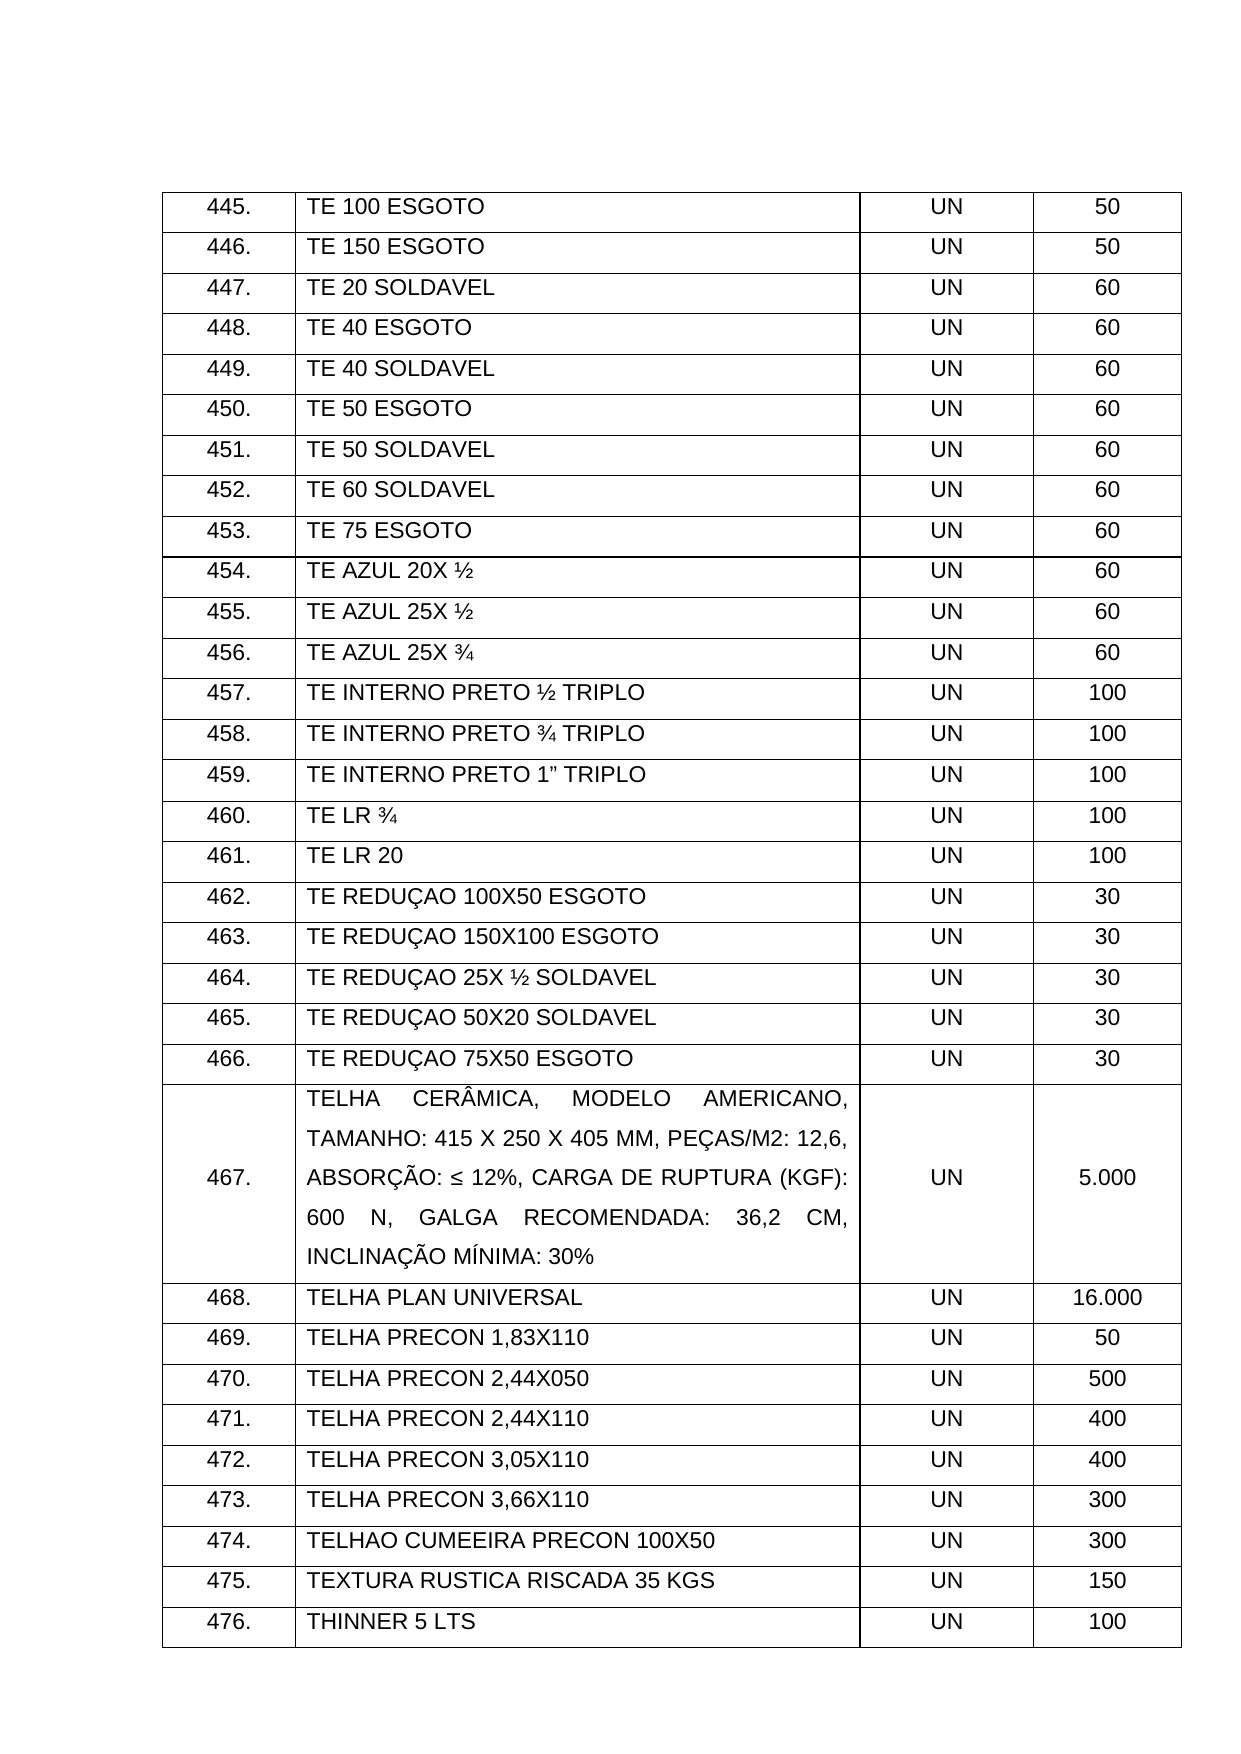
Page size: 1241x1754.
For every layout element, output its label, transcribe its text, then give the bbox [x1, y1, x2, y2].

table_cell UN [861, 436, 1033, 475]
table_cell [163, 1567, 295, 1607]
table_cell [163, 720, 295, 759]
table_cell 60 [1034, 639, 1181, 678]
table_cell TE AZUL 25X ¾ [296, 639, 859, 678]
table_cell UN [861, 1567, 1033, 1607]
table_cell UN [861, 395, 1033, 435]
table_cell UN [861, 1365, 1033, 1404]
table_cell 60 [1034, 355, 1181, 394]
table_cell TE REDUÇAO 25X ½ SOLDAVEL [296, 964, 859, 1003]
table_cell 5.000 [1034, 1085, 1181, 1283]
table_cell TELHA PRECON 2,44X050 [296, 1365, 859, 1404]
table_cell 400 [1034, 1405, 1181, 1445]
table_cell TELHA CERÂMICA, MODELO AMERICANO, TAMANHO: 415 X 250 X 405 MM, PEÇAS/M2: 12,6, ABSORÇÃO: ≤ 12%, CARGA DE RUPTURA (KGF): 600 N, GALGA RECOMENDADA: 36,2 CM, INCLINAÇÃO MÍNIMA: 30% [296, 1085, 859, 1283]
table_cell [163, 1486, 295, 1526]
table_cell UN [861, 1405, 1033, 1445]
table_cell [163, 274, 295, 313]
table_cell UN [861, 314, 1033, 354]
table_cell UN [861, 802, 1033, 841]
table_cell UN [861, 883, 1033, 922]
table_cell [163, 1004, 295, 1044]
table_cell [163, 1365, 295, 1404]
table_cell 16.000 [1034, 1284, 1181, 1323]
table_cell 100 [1034, 679, 1181, 718]
table_cell TE 150 ESGOTO [296, 233, 859, 273]
table_cell [163, 639, 295, 678]
table_cell UN [861, 720, 1033, 759]
table_cell 50 [1034, 1324, 1181, 1364]
table_cell 30 [1034, 1045, 1181, 1084]
table_cell 100 [1034, 760, 1181, 801]
table_cell [163, 760, 295, 801]
table_cell 60 [1034, 517, 1181, 556]
table_cell TE INTERNO PRETO ¾ TRIPLO [296, 720, 859, 759]
table_cell UN [861, 1004, 1033, 1044]
table_cell 100 [1034, 842, 1181, 882]
table_cell TE 50 SOLDAVEL [296, 436, 859, 475]
table_cell [163, 233, 295, 273]
table_cell TELHA PRECON 3,05X110 [296, 1446, 859, 1485]
table_cell UN [861, 1608, 1033, 1647]
table_cell 30 [1034, 883, 1181, 922]
table_cell [163, 1045, 295, 1084]
table_cell UN [861, 1324, 1033, 1364]
table_cell [163, 355, 295, 394]
table_cell 60 [1034, 558, 1181, 597]
table_cell UN [861, 1527, 1033, 1566]
table_cell TE REDUÇAO 150X100 ESGOTO [296, 923, 859, 963]
table_cell 60 [1034, 314, 1181, 354]
table_cell 60 [1034, 598, 1181, 637]
table_cell UN [861, 679, 1033, 718]
table_cell 60 [1034, 436, 1181, 475]
table_cell 50 [1034, 233, 1181, 273]
table_cell [163, 1085, 295, 1283]
table_cell UN [861, 964, 1033, 1003]
table_cell UN [861, 193, 1033, 232]
table_cell 300 [1034, 1486, 1181, 1526]
table_cell [163, 679, 295, 718]
table_cell [163, 476, 295, 516]
table_cell [163, 517, 295, 556]
table_cell [163, 1405, 295, 1445]
table_cell 100 [1034, 1608, 1181, 1647]
table_cell UN [861, 558, 1033, 597]
table_cell [163, 558, 295, 597]
table_cell TE LR 20 [296, 842, 859, 882]
table_cell [163, 883, 295, 922]
table_cell [163, 923, 295, 963]
table_cell [163, 802, 295, 841]
table_cell UN [861, 1085, 1033, 1283]
table_cell 60 [1034, 395, 1181, 435]
table_cell 50 [1034, 193, 1181, 232]
table_cell TE 75 ESGOTO [296, 517, 859, 556]
table_cell 30 [1034, 923, 1181, 963]
table_cell TE 40 ESGOTO [296, 314, 859, 354]
table_cell TE 40 SOLDAVEL [296, 355, 859, 394]
table_cell TE 20 SOLDAVEL [296, 274, 859, 313]
table_cell [163, 1608, 295, 1647]
table_cell [163, 598, 295, 637]
table_cell [163, 964, 295, 1003]
table_cell UN [861, 517, 1033, 556]
table_cell UN [861, 1446, 1033, 1485]
table_cell [163, 1527, 295, 1566]
table_cell TE REDUÇAO 50X20 SOLDAVEL [296, 1004, 859, 1044]
table_cell 500 [1034, 1365, 1181, 1404]
table_cell TE AZUL 25X ½ [296, 598, 859, 637]
table_cell [163, 842, 295, 882]
table_cell [163, 314, 295, 354]
table_cell UN [861, 923, 1033, 963]
table_cell [163, 436, 295, 475]
table_cell [163, 193, 295, 232]
table_cell TE AZUL 20X ½ [296, 558, 859, 597]
table_cell [163, 395, 295, 435]
table_cell TE REDUÇAO 75X50 ESGOTO [296, 1045, 859, 1084]
table_cell UN [861, 274, 1033, 313]
table_cell UN [861, 639, 1033, 678]
table_cell 300 [1034, 1527, 1181, 1566]
table_cell TELHA PLAN UNIVERSAL [296, 1284, 859, 1323]
table_cell [163, 1324, 295, 1364]
table_cell [163, 1284, 295, 1323]
table_cell UN [861, 760, 1033, 801]
table_cell TELHA PRECON 1,83X110 [296, 1324, 859, 1364]
table_cell UN [861, 1045, 1033, 1084]
table_cell 30 [1034, 964, 1181, 1003]
table_cell UN [861, 355, 1033, 394]
table_cell TE REDUÇAO 100X50 ESGOTO [296, 883, 859, 922]
table_cell TELHAO CUMEEIRA PRECON 100X50 [296, 1527, 859, 1566]
table_cell TE 50 ESGOTO [296, 395, 859, 435]
table_cell THINNER 5 LTS [296, 1608, 859, 1647]
table_cell UN [861, 842, 1033, 882]
table_cell 400 [1034, 1446, 1181, 1485]
table_cell TE LR ¾ [296, 802, 859, 841]
table_cell UN [861, 233, 1033, 273]
table_cell TE 100 ESGOTO [296, 193, 859, 232]
table_cell UN [861, 1284, 1033, 1323]
table_cell UN [861, 476, 1033, 516]
table_cell TEXTURA RUSTICA RISCADA 35 KGS [296, 1567, 859, 1607]
table_cell TE INTERNO PRETO ½ TRIPLO [296, 679, 859, 718]
table_cell UN [861, 1486, 1033, 1526]
table_cell TE INTERNO PRETO 1” TRIPLO [296, 760, 859, 801]
table_cell 60 [1034, 476, 1181, 516]
table_cell 60 [1034, 274, 1181, 313]
table_cell [163, 1446, 295, 1485]
table_cell TELHA PRECON 2,44X110 [296, 1405, 859, 1445]
table_cell TELHA PRECON 3,66X110 [296, 1486, 859, 1526]
table_cell 150 [1034, 1567, 1181, 1607]
table_cell 100 [1034, 720, 1181, 759]
table_cell 100 [1034, 802, 1181, 841]
table_cell TE 60 SOLDAVEL [296, 476, 859, 516]
table_cell 30 [1034, 1004, 1181, 1044]
table_cell UN [861, 598, 1033, 637]
